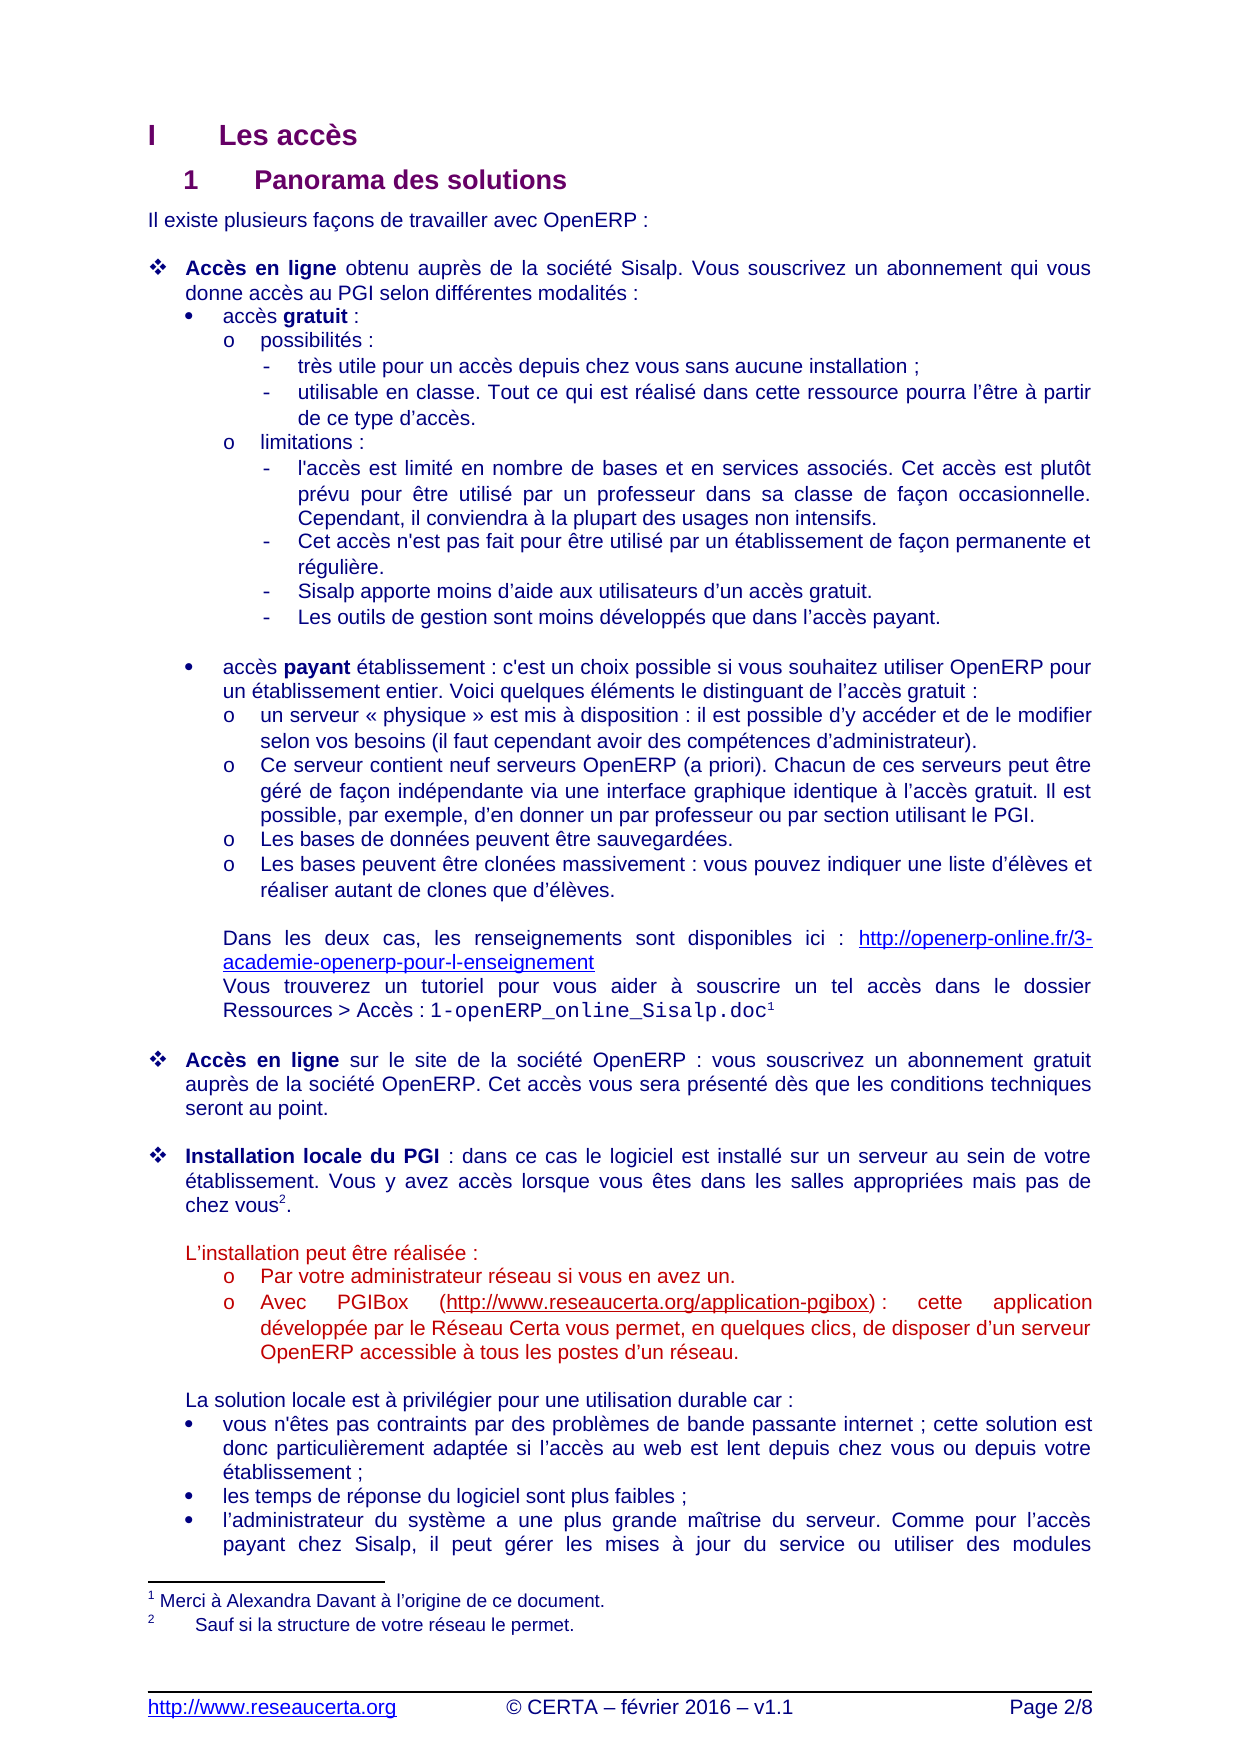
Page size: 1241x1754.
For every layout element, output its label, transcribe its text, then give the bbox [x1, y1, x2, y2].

list Cet accès n'est pas fait pour être utilisé par un établissement de façon permanente et régulière. [260, 529, 1092, 579]
list Avec PGIBox (http://www.reseaucerta.org/application-pgibox) : cette application développée par le Réseau Certa vous permet, en quelques clics, de disposer d’un serveur OpenERP accessible à tous les postes d’un réseau. [223, 1290, 1092, 1364]
list Par votre administrateur réseau si vous en avez un. [223, 1264, 1092, 1290]
list accès gratuit : [185, 304, 1092, 328]
text La solution locale est à privilégier pour une utilisation durable car : [185, 1388, 1092, 1412]
list l'accès est limité en nombre de bases et en services associés. Cet accès est plutôt prévu pour être utilisé par un professeur dans sa classe de façon occasionnelle. Cependant, il conviendra à la plupart des usages non intensifs. [260, 456, 1092, 529]
list Les outils de gestion sont moins développés que dans l’accès payant. [260, 605, 1092, 631]
list les temps de réponse du logiciel sont plus faibles ; [185, 1484, 1092, 1508]
text L’installation peut être réalisée : [148, 1240, 1092, 1264]
list un serveur « physique » est mis à disposition : il est possible d’y accéder et de le modifier selon vos besoins (il faut cependant avoir des compétences d’administrateur). [223, 703, 1092, 753]
text Il existe plusieurs façons de travailler avec OpenERP : [148, 208, 1092, 232]
list Accès en ligne sur le site de la société OpenERP : vous souscrivez un abonnement gratuit auprès de la société OpenERP. Cet accès vous sera présenté dès que les conditions techniques seront au point. [148, 1048, 1092, 1120]
list Sisalp apporte moins d’aide aux utilisateurs d’un accès gratuit. [260, 579, 1092, 605]
list Les bases peuvent être clonées massivement : vous pouvez indiquer une liste d’élèves et réaliser autant de clones que d’élèves. [223, 852, 1092, 902]
text Vous trouverez un tutoriel pour vous aider à souscrire un tel accès dans le dossier Ressources > Accès : 1-openERP_online_Sisalp.doc [223, 974, 1092, 1024]
list accès payant établissement : c'est un choix possible si vous souhaitez utiliser OpenERP pour un établissement entier. Voici quelques éléments le distinguant de l’accès gratuit : [185, 655, 1092, 703]
list Ce serveur contient neuf serveurs OpenERP (a priori). Chacun de ces serveurs peut être géré de façon indépendante via une interface graphique identique à l’accès gratuit. Il est possible, par exemple, d’en donner un par professeur ou par section utilisant le PGI. [223, 753, 1092, 826]
list limitations : [223, 430, 1092, 456]
subtitle Les accès [148, 118, 1092, 152]
subtitle Panorama des solutions [183, 164, 1092, 195]
list utilisable en classe. Tout ce qui est réalisé dans cette ressource pourra l’être à partir de ce type d’accès. [260, 380, 1092, 430]
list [185, 1508, 1092, 1556]
list Installation locale du PGI : dans ce cas le logiciel est installé sur un serveur au sein de votre établissement. Vous y avez accès lorsque vous êtes dans les salles appropriées mais pas de chez vous. [148, 1144, 1092, 1216]
list très utile pour un accès depuis chez vous sans aucune installation ; [260, 354, 1092, 380]
list Les bases de données peuvent être sauvegardées. [223, 826, 1092, 852]
list possibilités : [223, 328, 1092, 354]
list Accès en ligne obtenu auprès de la société Sisalp. Vous souscrivez un abonnement qui vous donne accès au PGI selon différentes modalités : [148, 256, 1092, 304]
text Dans les deux cas, les renseignements sont disponibles ici : http://openerp-online.fr/3-academie-openerp-pour-l-enseignement [223, 926, 1092, 974]
list vous n'êtes pas contraints par des problèmes de bande passante internet ; cette solution est donc particulièrement adaptée si l’accès au web est lent depuis chez vous ou depuis votre établissement ; [185, 1412, 1092, 1484]
